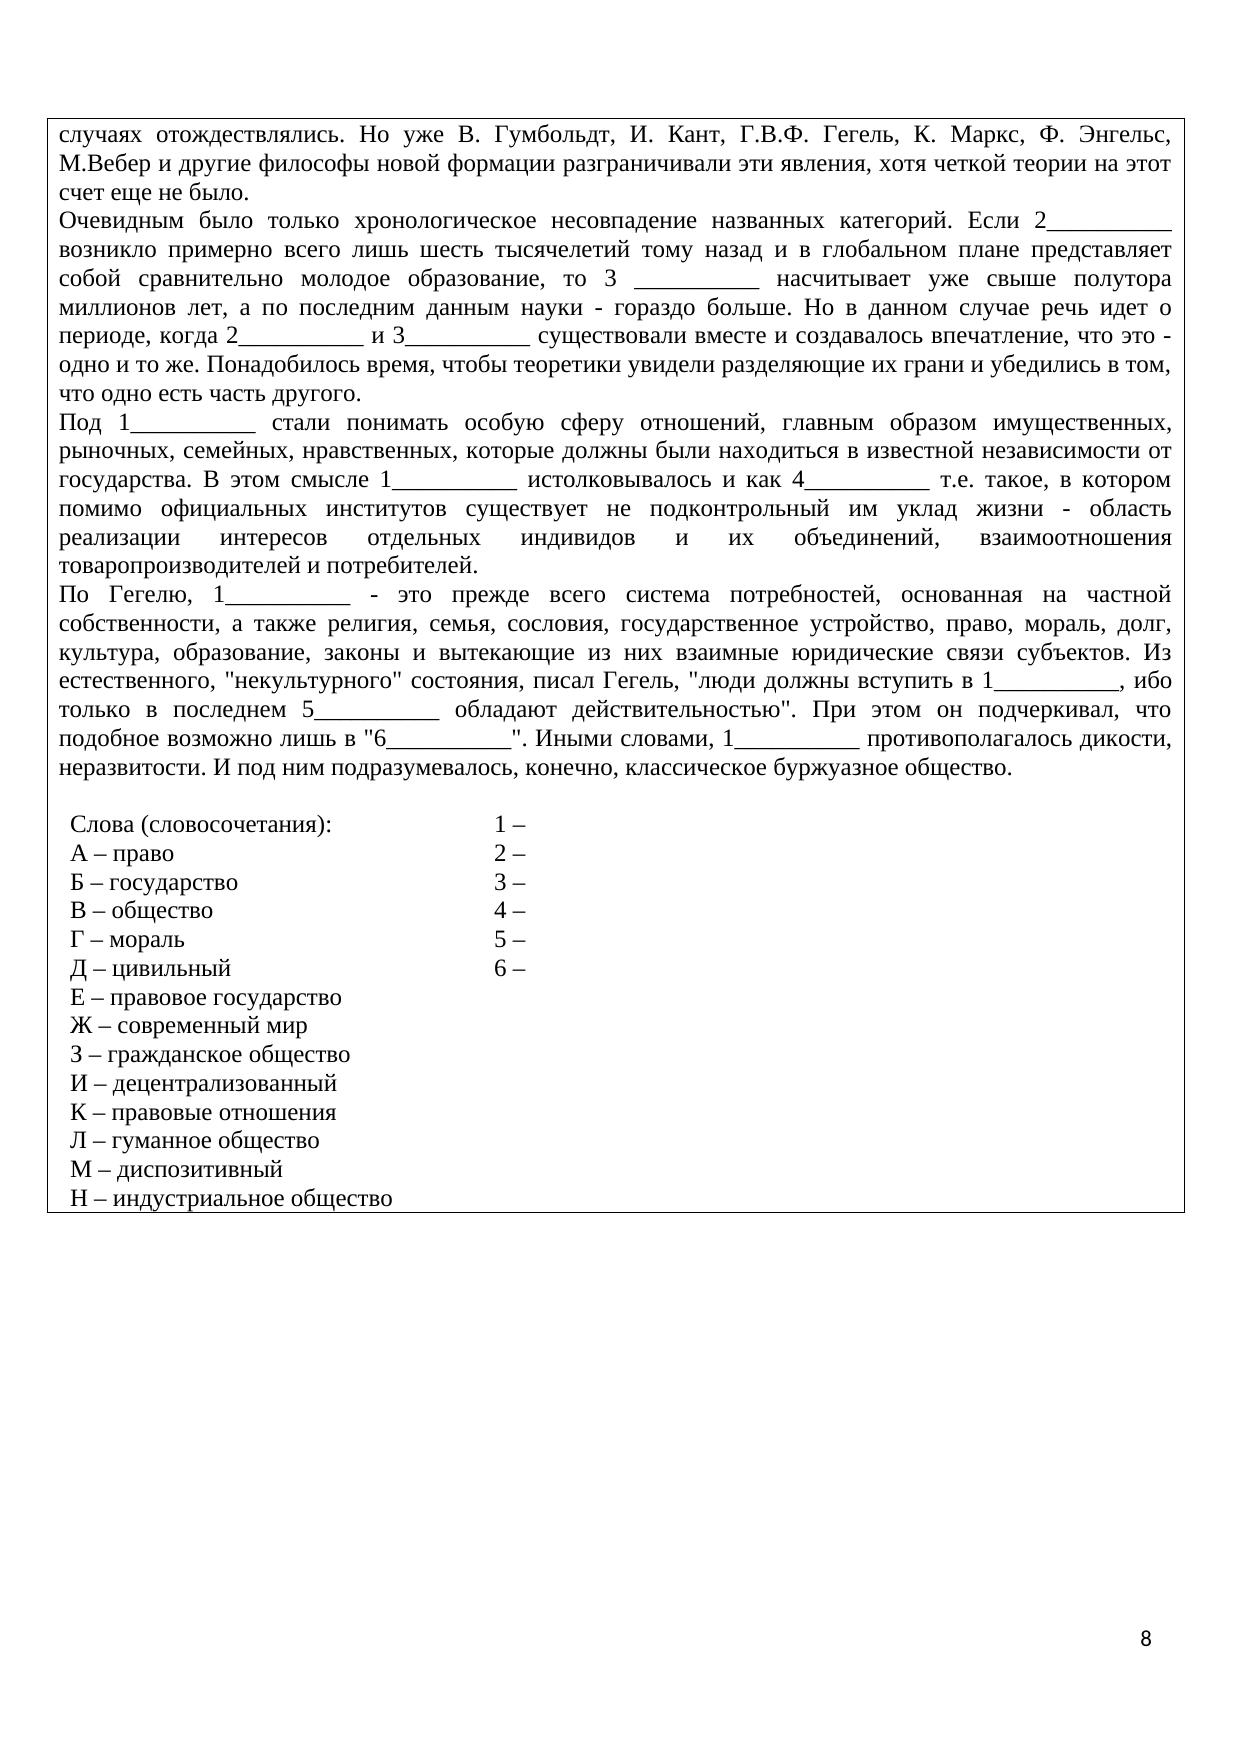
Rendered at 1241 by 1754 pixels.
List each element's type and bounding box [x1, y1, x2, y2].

table_cell [48, 119, 1184, 1212]
